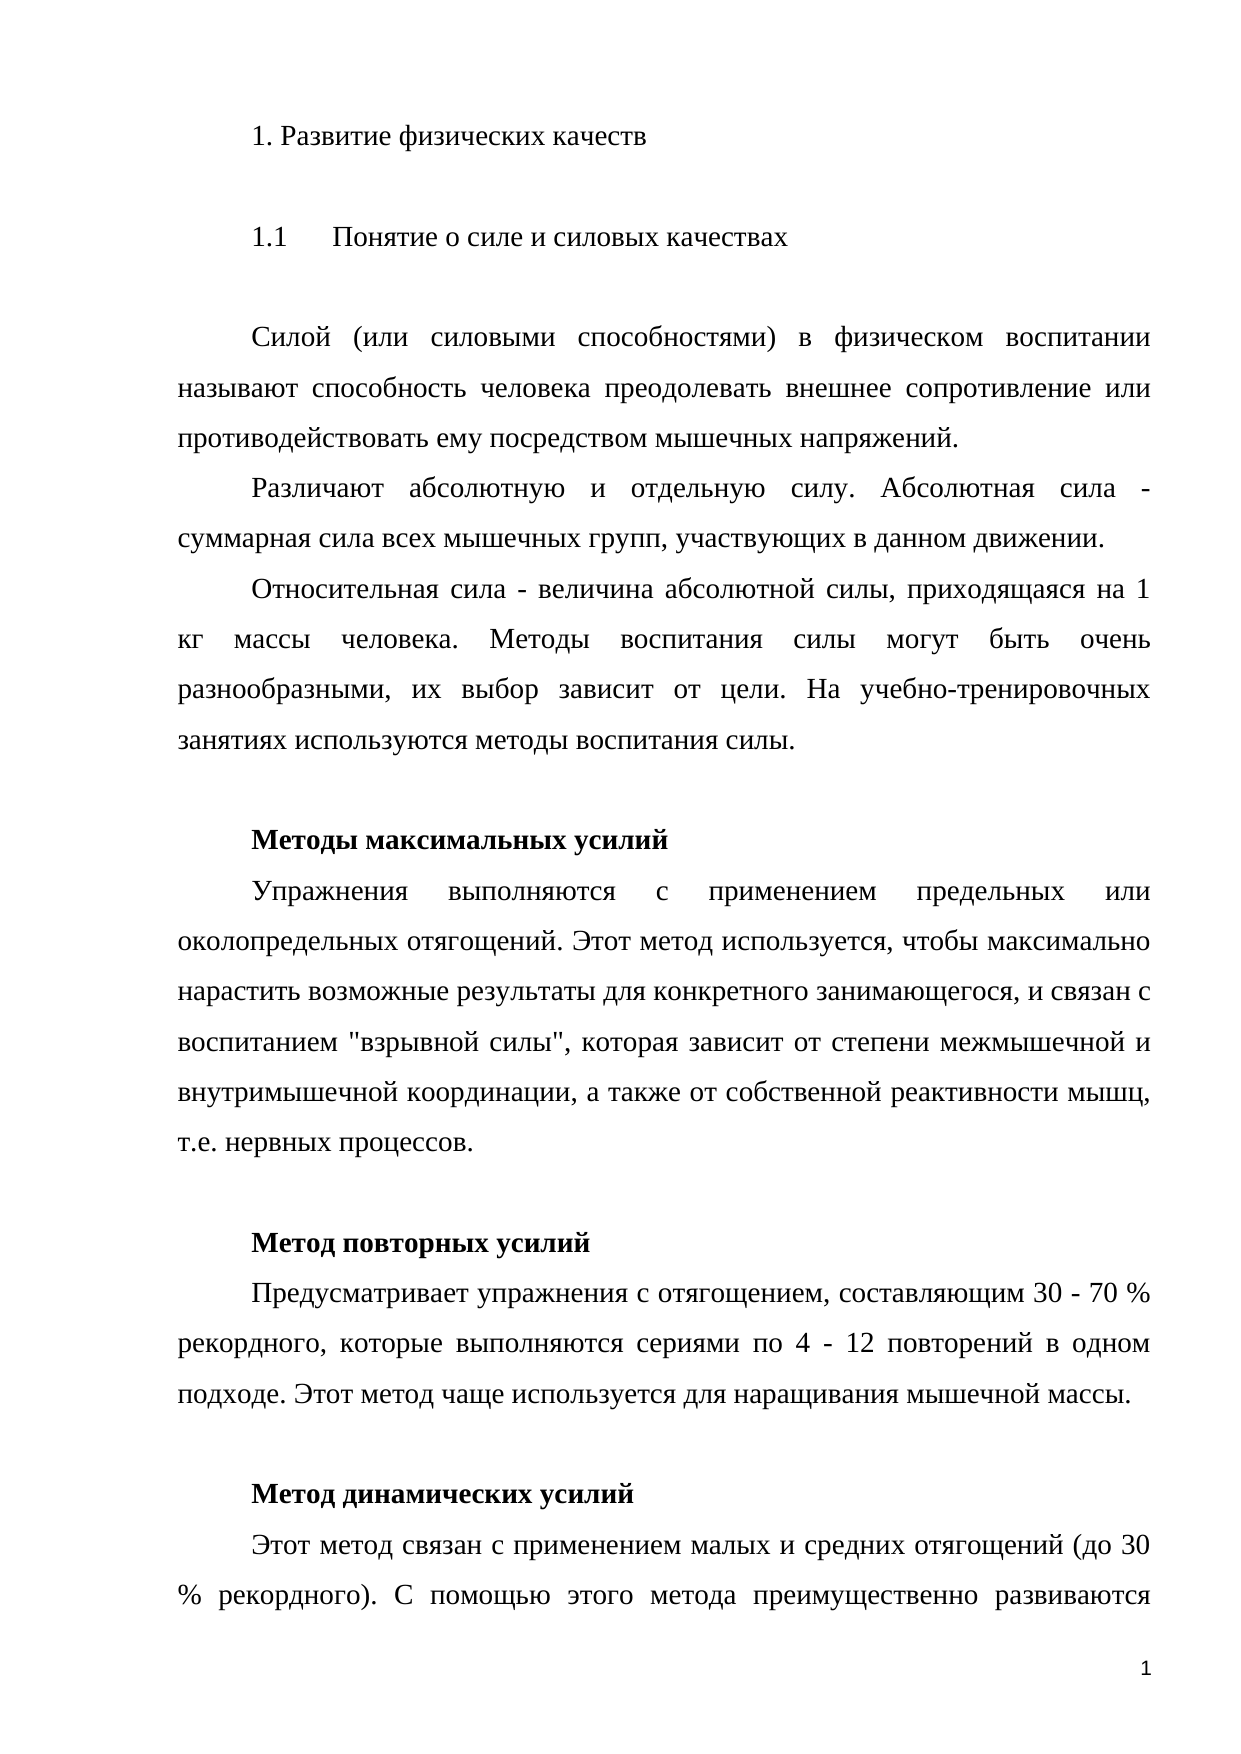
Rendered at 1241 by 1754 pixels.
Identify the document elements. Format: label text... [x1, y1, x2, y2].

text Методы максимальных усилий [177, 822, 1152, 856]
text Различают абсолютную и отдельную силу. Абсолютная сила -суммарная сила всех мышечных групп, участвующих в данном движении. [177, 470, 1152, 554]
list Понятие о силе и силовых качествах [177, 219, 1152, 252]
text Силой (или силовыми способностями) в физическом воспитании называют способность человека преодолевать внешнее сопротивление или противодействовать ему посредством мышечных напряжений. [177, 319, 1152, 453]
text Предусматривает упражнения с отягощением, составляющим 30 - 70 % рекордного, которые выполняются сериями по 4 - 12 повторений в одном подходе. Этот метод чаще используется для наращивания мышечной массы. [177, 1275, 1152, 1409]
text Относительная сила - величина абсолютной силы, приходящаяся на 1 кг массы человека. Методы воспитания силы могут быть очень разнообразными, их выбор зависит от цели. На учебно-тренировочных занятиях используются методы воспитания силы. [177, 571, 1152, 755]
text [177, 1527, 1152, 1611]
text 1. Развитие физических качеств [177, 118, 1152, 152]
text Метод повторных усилий [177, 1225, 1152, 1258]
text Метод динамических усилий [177, 1477, 1152, 1510]
text Упражнения выполняются с применением предельных или околопредельных отягощений. Этот метод используется, чтобы максимально нарастить возможные результаты для конкретного занимающегося, и связан с воспитанием "взрывной силы", которая зависит от степени межмышечной и внутримышечной координации, а также от собственной реактивности мышц, т.е. нервных процессов. [177, 873, 1152, 1158]
